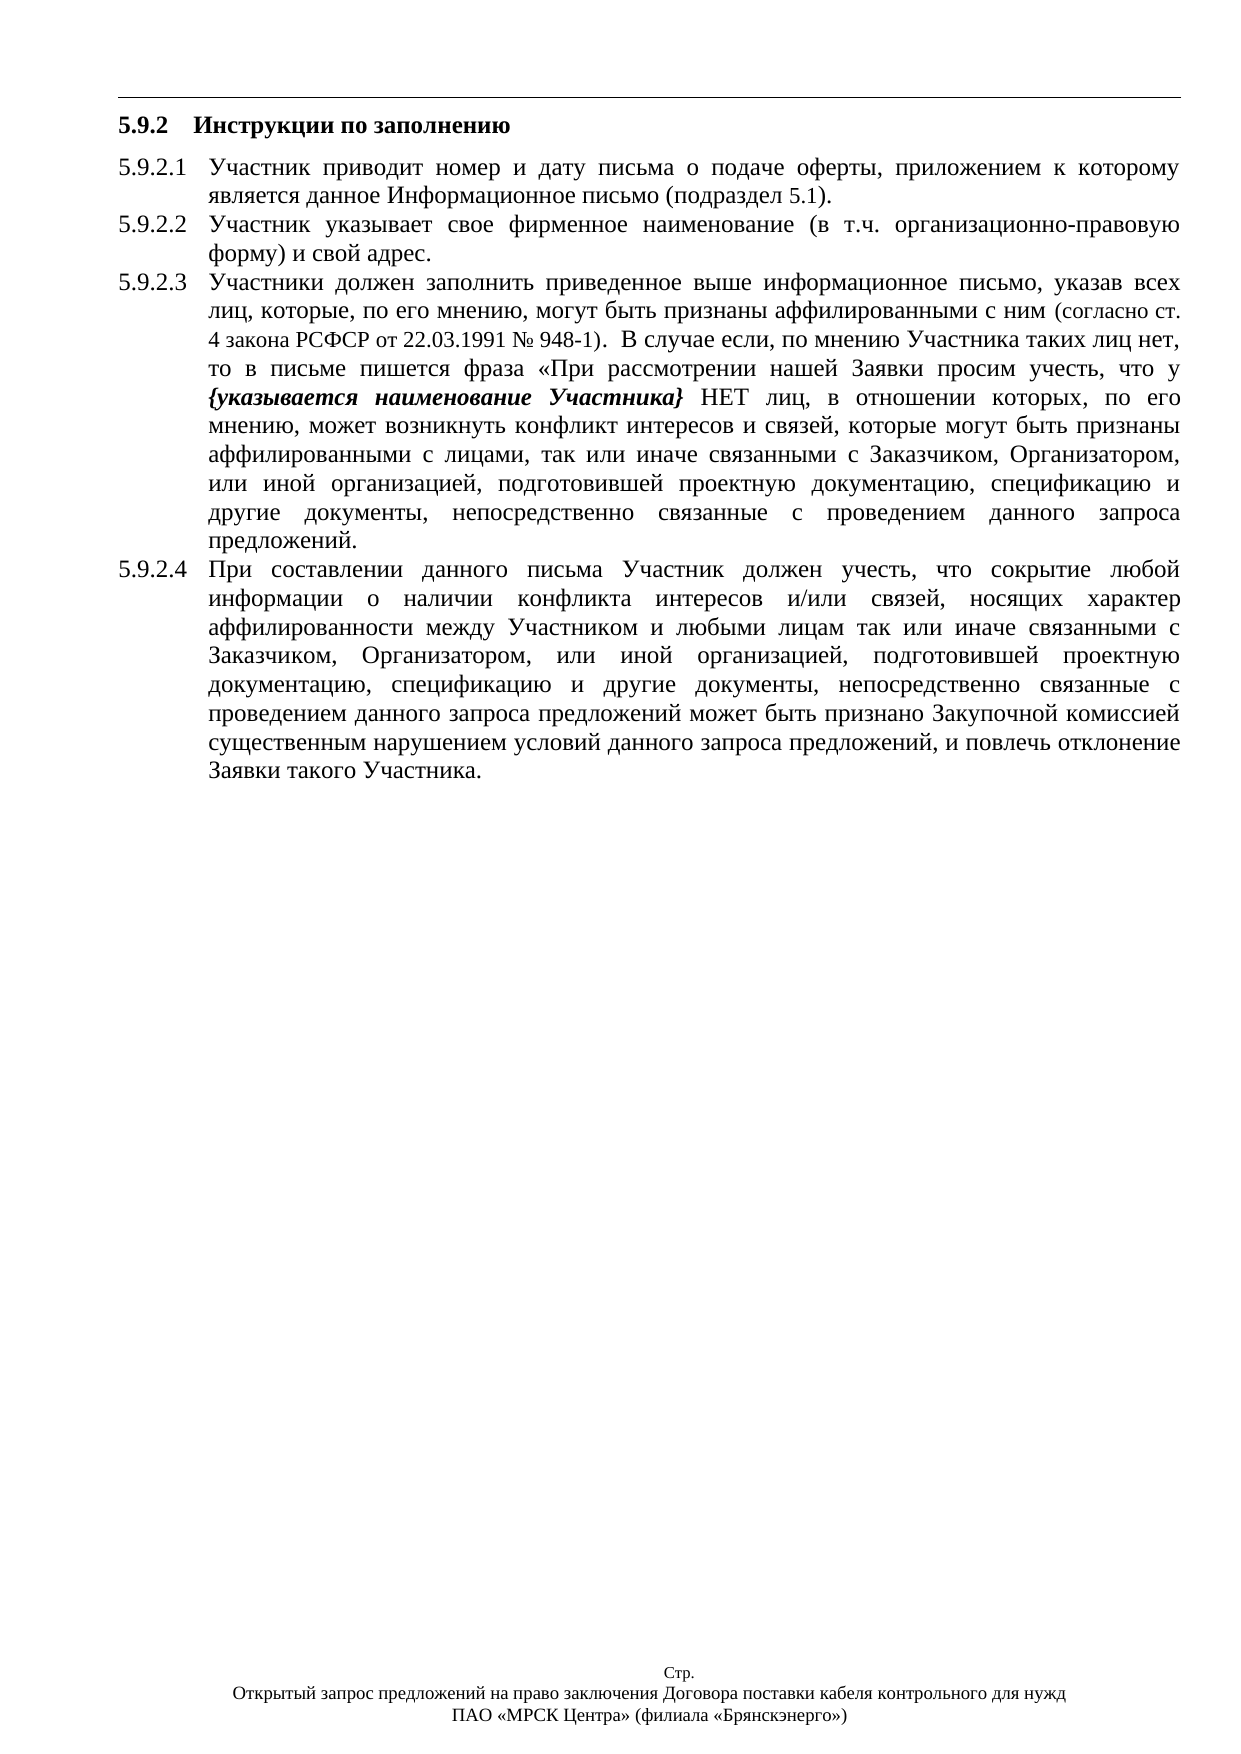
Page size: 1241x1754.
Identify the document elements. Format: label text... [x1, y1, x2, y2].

list Участник указывает свое фирменное наименование (в т.ч. организационно-правовую форму) и свой адрес. [118, 209, 1181, 267]
subtitle Инструкции по заполнению [118, 111, 1181, 139]
list Участники должен заполнить приведенное выше информационное письмо, указав всех лиц, которые, по его мнению, могут быть признаны аффилированными с ним (согласно ст. 4 закона РСФСР от 22.03.1991 № 948-1). В случае если, по мнению Участника таких лиц нет, то в письме пишется фраза «При рассмотрении нашей Заявки просим учесть, что у {указывается наименование Участника} НЕТ лиц, в отношении которых, по его мнению, может возникнуть конфликт интересов и связей, которые могут быть признаны аффилированными с лицами, так или иначе связанными с Заказчиком, Организатором, или иной организацией, подготовившей проектную документацию, спецификацию и другие документы, непосредственно связанные с проведением данного запроса предложений. [118, 267, 1181, 554]
list Участник приводит номер и дату письма о подаче оферты, приложением к которому является данное Информационное письмо (подраздел 5.1). [118, 152, 1181, 209]
list При составлении данного письма Участник должен учесть, что сокрытие любой информации о наличии конфликта интересов и/или связей, носящих характер аффилированности между Участником и любыми лицам так или иначе связанными с Заказчиком, Организатором, или иной организацией, подготовившей проектную документацию, спецификацию и другие документы, непосредственно связанные с проведением данного запроса предложений может быть признано Закупочной комиссией существенным нарушением условий данного запроса предложений, и повлечь отклонение Заявки такого Участника. [118, 554, 1181, 784]
